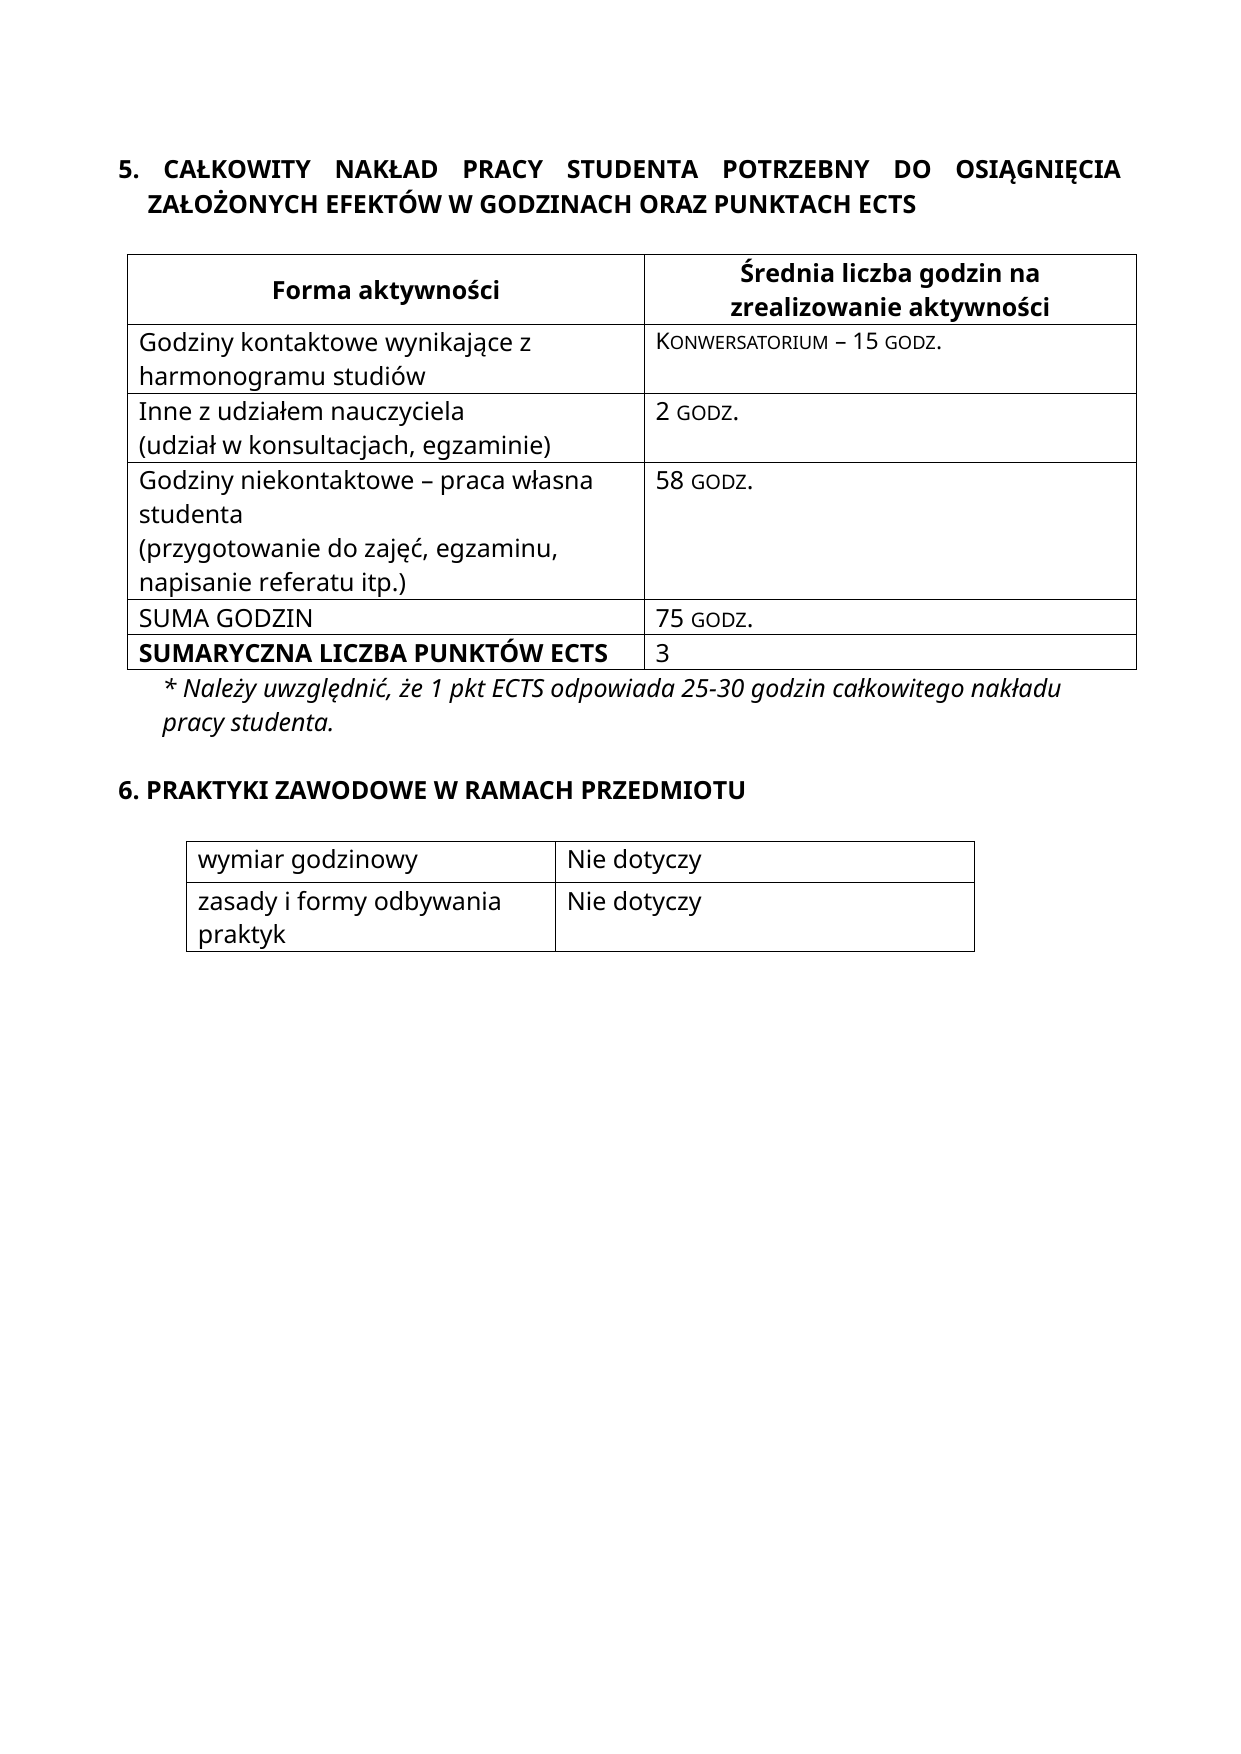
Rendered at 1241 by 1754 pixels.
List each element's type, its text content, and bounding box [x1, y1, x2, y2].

text 6. PRAKTYKI ZAWODOWE W RAMACH PRZEDMIOTU [118, 773, 1122, 807]
table_cell 75 godz. [645, 600, 1136, 634]
table_header Nie dotyczy [556, 842, 974, 882]
text 5. CAŁKOWITY NAKŁAD PRACY STUDENTA POTRZEBNY DO OSIĄGNIĘCIA ZAŁOŻONYCH EFEKTÓW W GODZINACH ORAZ PUNKTACH ECTS [118, 152, 1122, 220]
table_cell 3 [645, 635, 1136, 669]
table_header Forma aktywności [128, 255, 644, 323]
table_cell SUMA GODZIN [128, 600, 644, 634]
table_cell zasady i formy odbywania praktyk [187, 883, 555, 951]
table_cell 2 godz. [645, 394, 1136, 462]
table_cell Godziny kontaktowe wynikające z harmonogramu studiów [128, 325, 644, 393]
table_header Średnia liczba godzin na zrealizowanie aktywności [645, 255, 1136, 323]
table_cell Nie dotyczy [556, 883, 974, 951]
table_cell Inne z udziałem nauczyciela (udział w konsultacjach, egzaminie) [128, 394, 644, 462]
table_cell Godziny niekontaktowe – praca własna studenta (przygotowanie do zajęć, egzaminu, napisanie referatu itp.) [128, 463, 644, 599]
table_cell 58 godz. [645, 463, 1136, 599]
table_cell Konwersatorium – 15 godz. [645, 325, 1136, 393]
table_header wymiar godzinowy [187, 842, 555, 882]
text * Należy uwzględnić, że 1 pkt ECTS odpowiada 25-30 godzin całkowitego nakładu pracy studenta. [162, 670, 1122, 738]
table_cell SUMARYCZNA LICZBA PUNKTÓW ECTS [128, 635, 644, 669]
